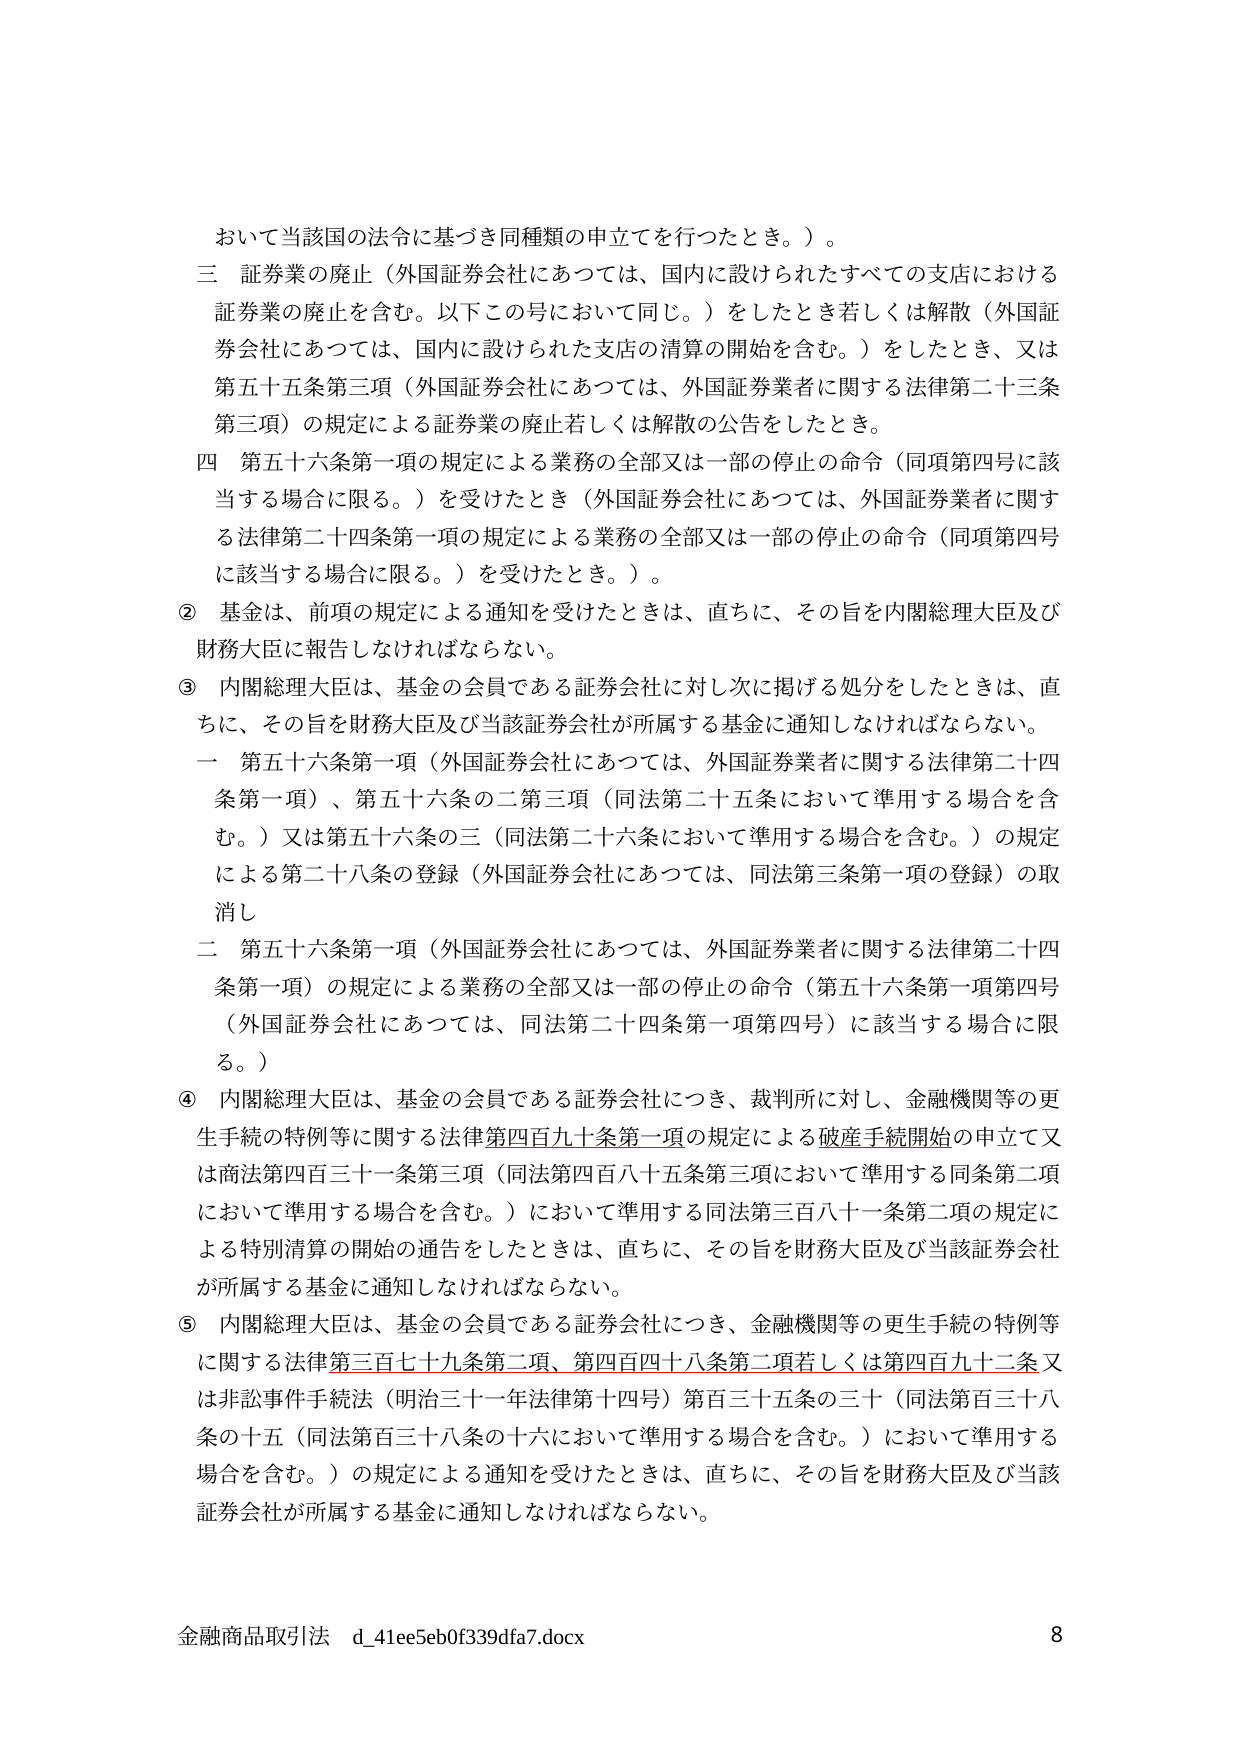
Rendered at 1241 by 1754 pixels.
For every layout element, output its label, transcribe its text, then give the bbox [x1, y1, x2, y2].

text 二 第五十六条第一項（外国証券会社にあつては、外国証券業者に関する法律第二十四条第一項）の規定による業務の全部又は一部の停止の命令（第五十六条第一項第四号（外国証券会社にあつては、同法第二十四条第一項第四号）に該当する場合に限る。） [196, 929, 1063, 1079]
text ④ 内閣総理大臣は、基金の会員である証券会社につき、裁判所に対し、金融機関等の更生手続の特例等に関する法律第四百九十条第一項の規定による破産手続開始の申立て又は商法第四百三十一条第三項（同法第四百八十五条第三項において準用する同条第二項において準用する場合を含む。）において準用する同法第三百八十一条第二項の規定による特別清算の開始の通告をしたときは、直ちに、その旨を財務大臣及び当該証券会社が所属する基金に通知しなければならない。 [177, 1079, 1063, 1304]
text 三 証券業の廃止（外国証券会社にあつては、国内に設けられたすべての支店における証券業の廃止を含む。以下この号において同じ。）をしたとき若しくは解散（外国証券会社にあつては、国内に設けられた支店の清算の開始を含む。）をしたとき、又は第五十五条第三項（外国証券会社にあつては、外国証券業者に関する法律第二十三条第三項）の規定による証券業の廃止若しくは解散の公告をしたとき。 [196, 254, 1063, 442]
text 一 第五十六条第一項（外国証券会社にあつては、外国証券業者に関する法律第二十四条第一項）、第五十六条の二第三項（同法第二十五条において準用する場合を含む。）又は第五十六条の三（同法第二十六条において準用する場合を含む。）の規定による第二十八条の登録（外国証券会社にあつては、同法第三条第一項の登録）の取消し [196, 742, 1063, 929]
text 四 第五十六条第一項の規定による業務の全部又は一部の停止の命令（同項第四号に該当する場合に限る。）を受けたとき（外国証券会社にあつては、外国証券業者に関する法律第二十四条第一項の規定による業務の全部又は一部の停止の命令（同項第四号に該当する場合に限る。）を受けたとき。）。 [196, 442, 1063, 592]
text ③ 内閣総理大臣は、基金の会員である証券会社に対し次に掲げる処分をしたときは、直ちに、その旨を財務大臣及び当該証券会社が所属する基金に通知しなければならない。 [177, 667, 1063, 742]
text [196, 217, 1063, 254]
text ⑤ 内閣総理大臣は、基金の会員である証券会社につき、金融機関等の更生手続の特例等に関する法律第三百七十九条第二項、第四百四十八条第二項若しくは第四百九十二条又は非訟事件手続法（明治三十一年法律第十四号）第百三十五条の三十（同法第百三十八条の十五（同法第百三十八条の十六において準用する場合を含む。）において準用する場合を含む。）の規定による通知を受けたときは、直ちに、その旨を財務大臣及び当該証券会社が所属する基金に通知しなければならない。 [177, 1304, 1063, 1529]
text ② 基金は、前項の規定による通知を受けたときは、直ちに、その旨を内閣総理大臣及び財務大臣に報告しなければならない。 [177, 592, 1063, 667]
